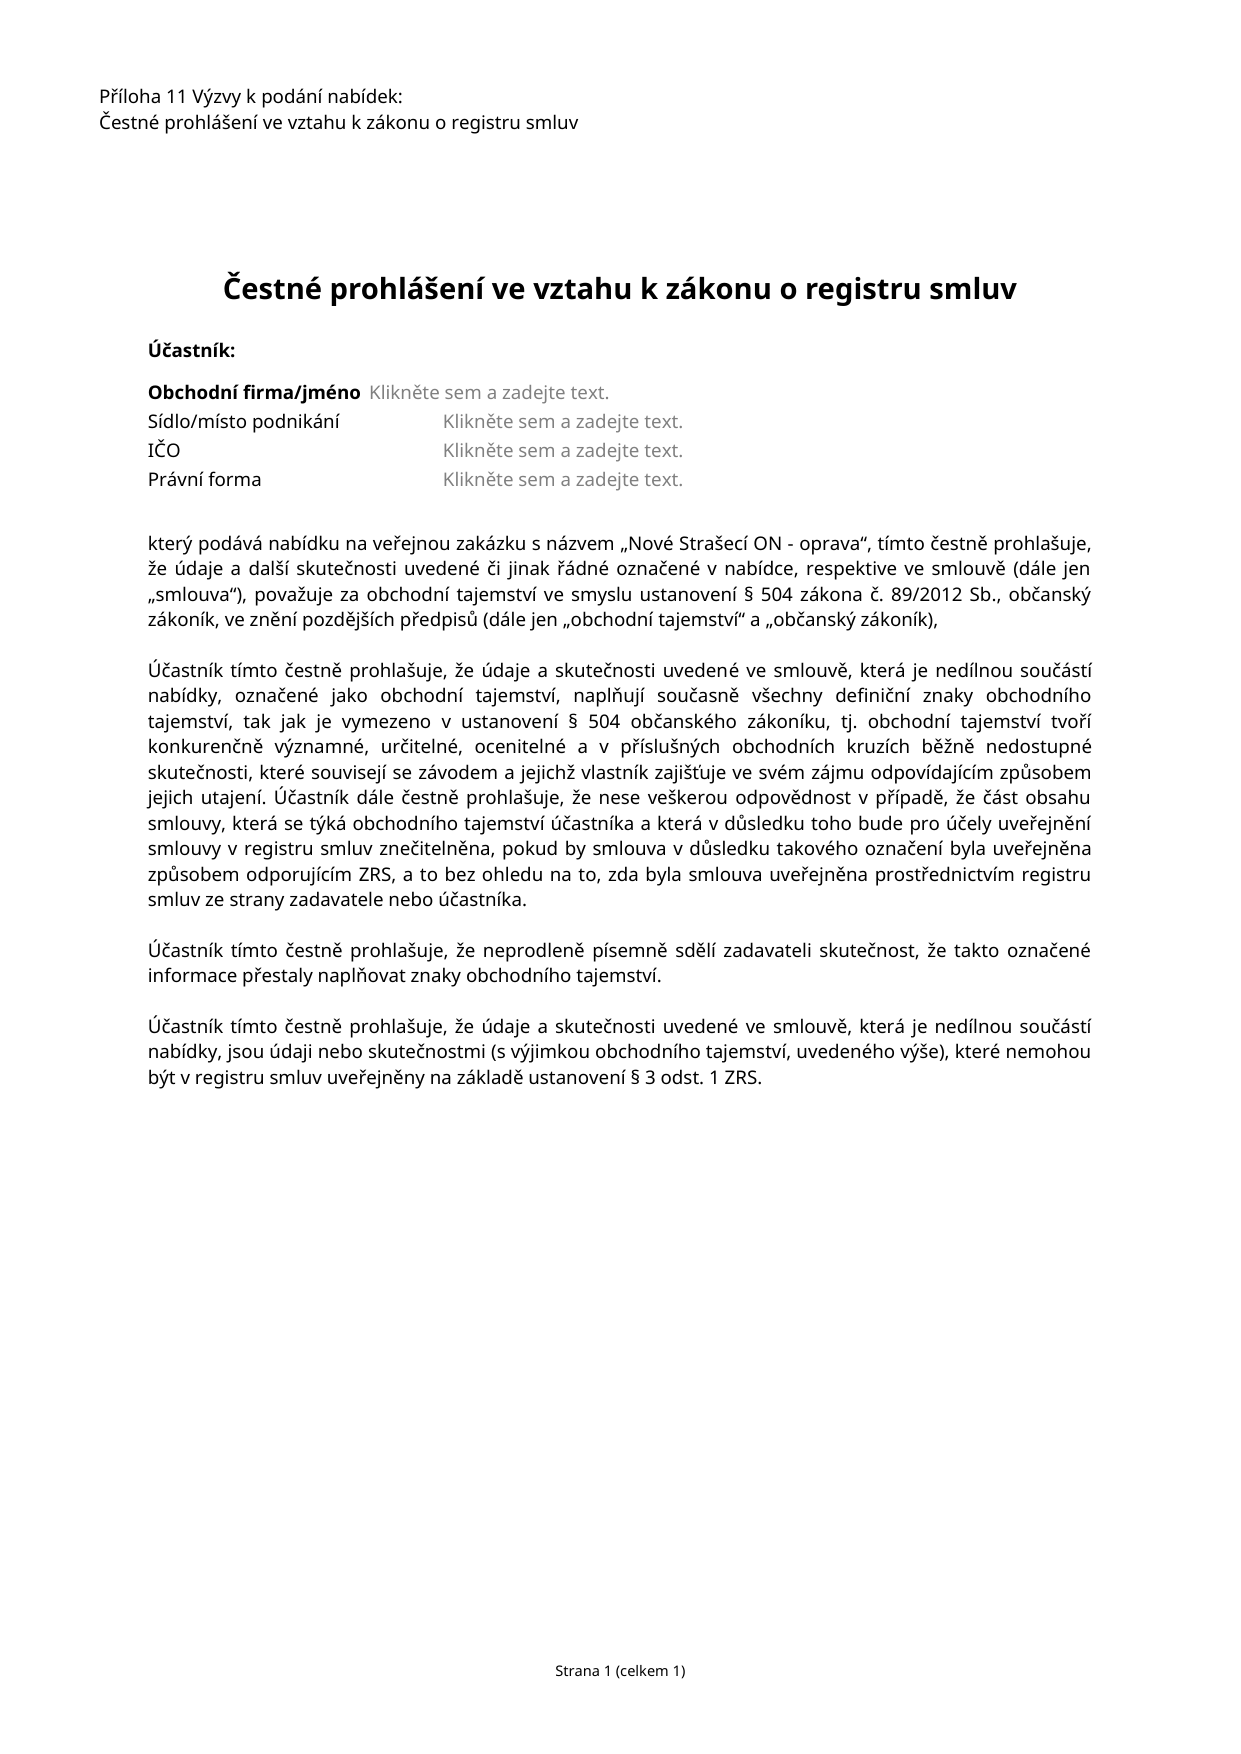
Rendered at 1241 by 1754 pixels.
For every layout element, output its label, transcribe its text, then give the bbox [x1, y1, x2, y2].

text který podává nabídku na veřejnou zakázku s názvem „Nové Strašecí ON - oprava“, tímto čestně prohlašuje, že údaje a další skutečnosti uvedené či jinak řádné označené v nabídce, respektive ve smlouvě (dále jen „smlouva“), považuje za obchodní tajemství ve smyslu ustanovení § 504 zákona č. 89/2012 Sb., občanský zákoník, ve znění pozdějších předpisů (dále jen „obchodní tajemství“ a „občanský zákoník), [148, 530, 1093, 632]
text Právní forma [148, 463, 1093, 492]
text Účastník tímto čestně prohlašuje, že údaje a skutečnosti uvedené ve smlouvě, která je nedílnou součástí nabídky, označené jako obchodní tajemství, naplňují současně všechny definiční znaky obchodního tajemství, tak jak je vymezeno v ustanovení § 504 občanského zákoníku, tj. obchodní tajemství tvoří konkurenčně významné, určitelné, ocenitelné a v příslušných obchodních kruzích běžně nedostupné skutečnosti, které souvisejí se závodem a jejichž vlastník zajišťuje ve svém zájmu odpovídajícím způsobem jejich utajení. Účastník dále čestně prohlašuje, že nese veškerou odpovědnost v případě, že část obsahu smlouvy, která se týká obchodního tajemství účastníka a která v důsledku toho bude pro účely uveřejnění smlouvy v registru smluv znečitelněna, pokud by smlouva v důsledku takového označení byla uveřejněna způsobem odporujícím ZRS, a to bez ohledu na to, zda byla smlouva uveřejněna prostřednictvím registru smluv ze strany zadavatele nebo účastníka. [148, 657, 1093, 912]
text IČO [148, 434, 1093, 463]
text Obchodní firma/jméno [148, 376, 1093, 405]
text Sídlo/místo podnikání [148, 405, 1093, 434]
text Účastník: [148, 333, 1093, 364]
title Čestné prohlášení ve vztahu k zákonu o registru smluv [148, 268, 1093, 308]
text Účastník tímto čestně prohlašuje, že údaje a skutečnosti uvedené ve smlouvě, která je nedílnou součástí nabídky, jsou údaji nebo skutečnostmi (s výjimkou obchodního tajemství, uvedeného výše), které nemohou být v registru smluv uveřejněny na základě ustanovení § 3 odst. 1 ZRS. [148, 1013, 1093, 1090]
text Účastník tímto čestně prohlašuje, že neprodleně písemně sdělí zadavateli skutečnost, že takto označené informace přestaly naplňovat znaky obchodního tajemství. [148, 937, 1093, 988]
